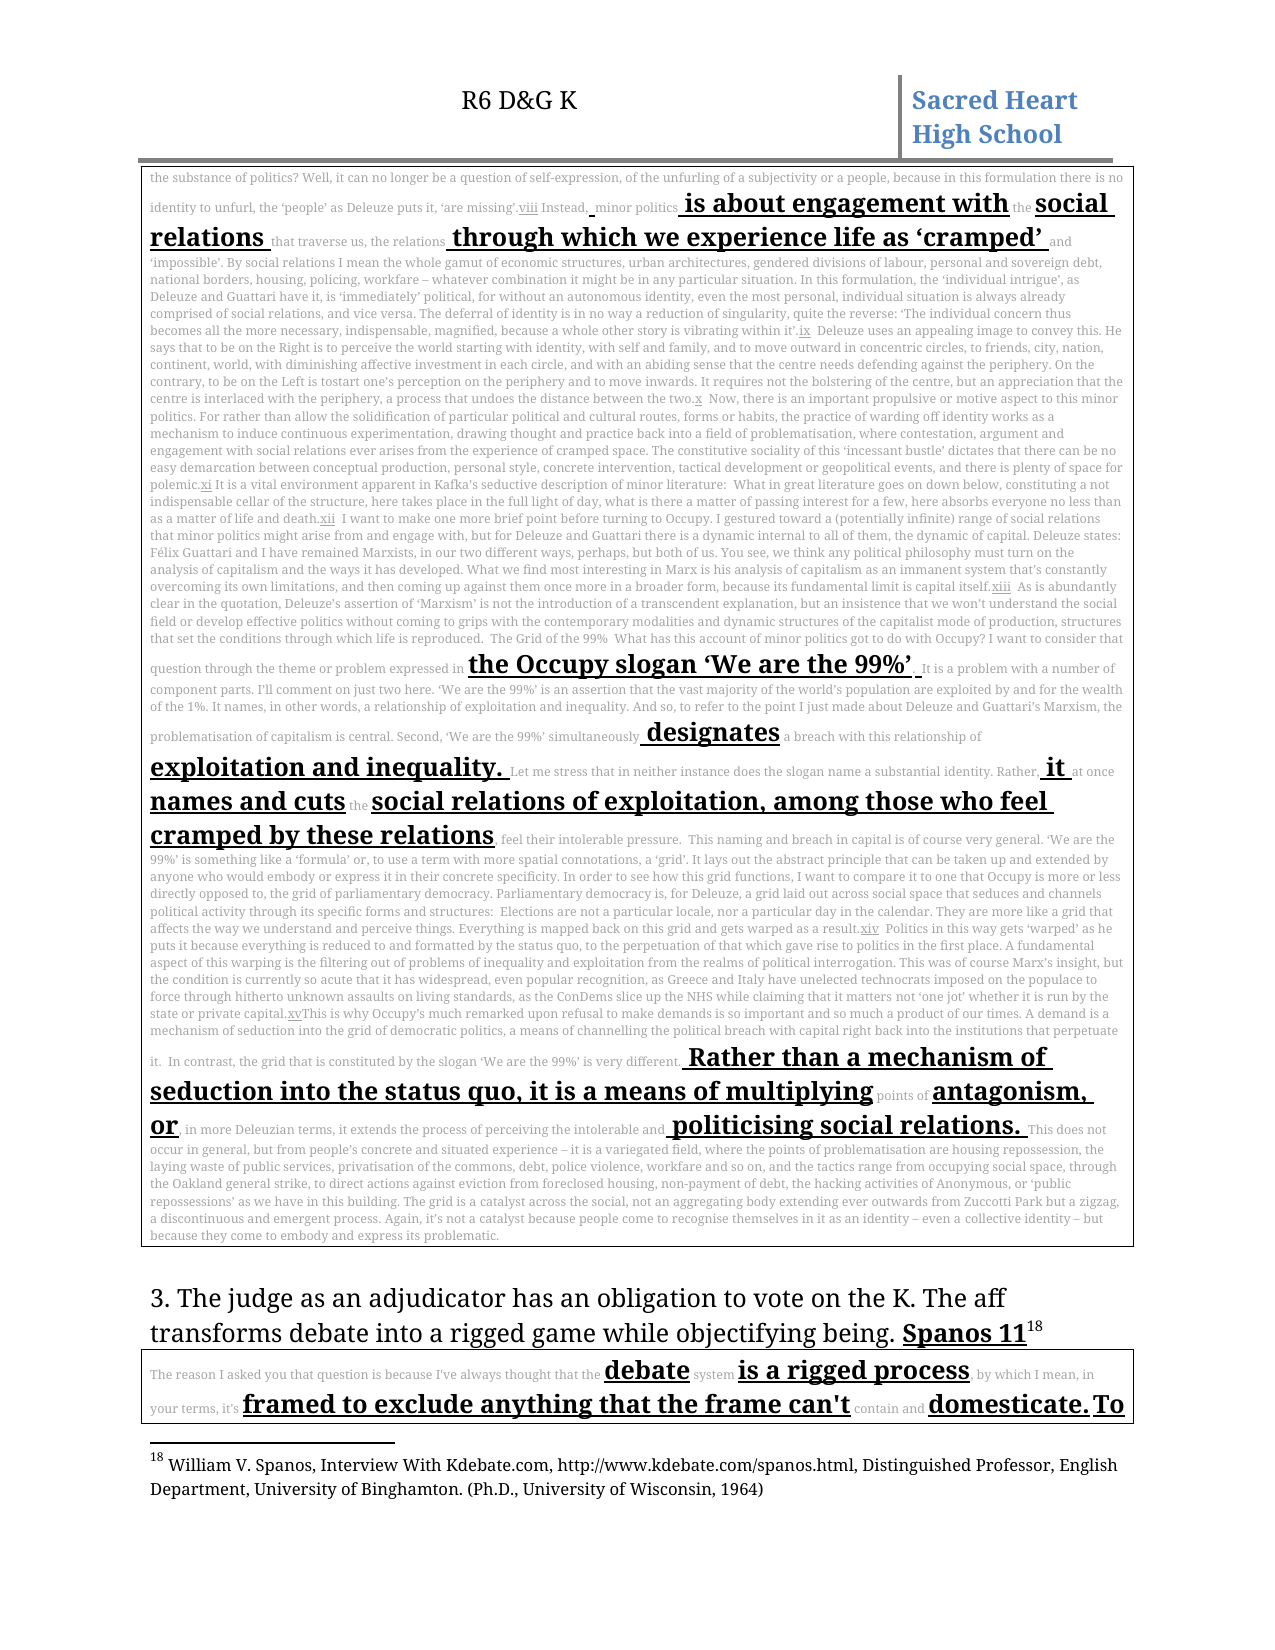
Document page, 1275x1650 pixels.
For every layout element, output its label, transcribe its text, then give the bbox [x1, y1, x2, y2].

text 3. The judge as an adjudicator has an obligation to vote on the K. The aff transforms debate into a rigged game while objectifying being. Spanos 11 [150, 1281, 1125, 1349]
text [142, 167, 1133, 1246]
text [142, 1350, 1133, 1423]
